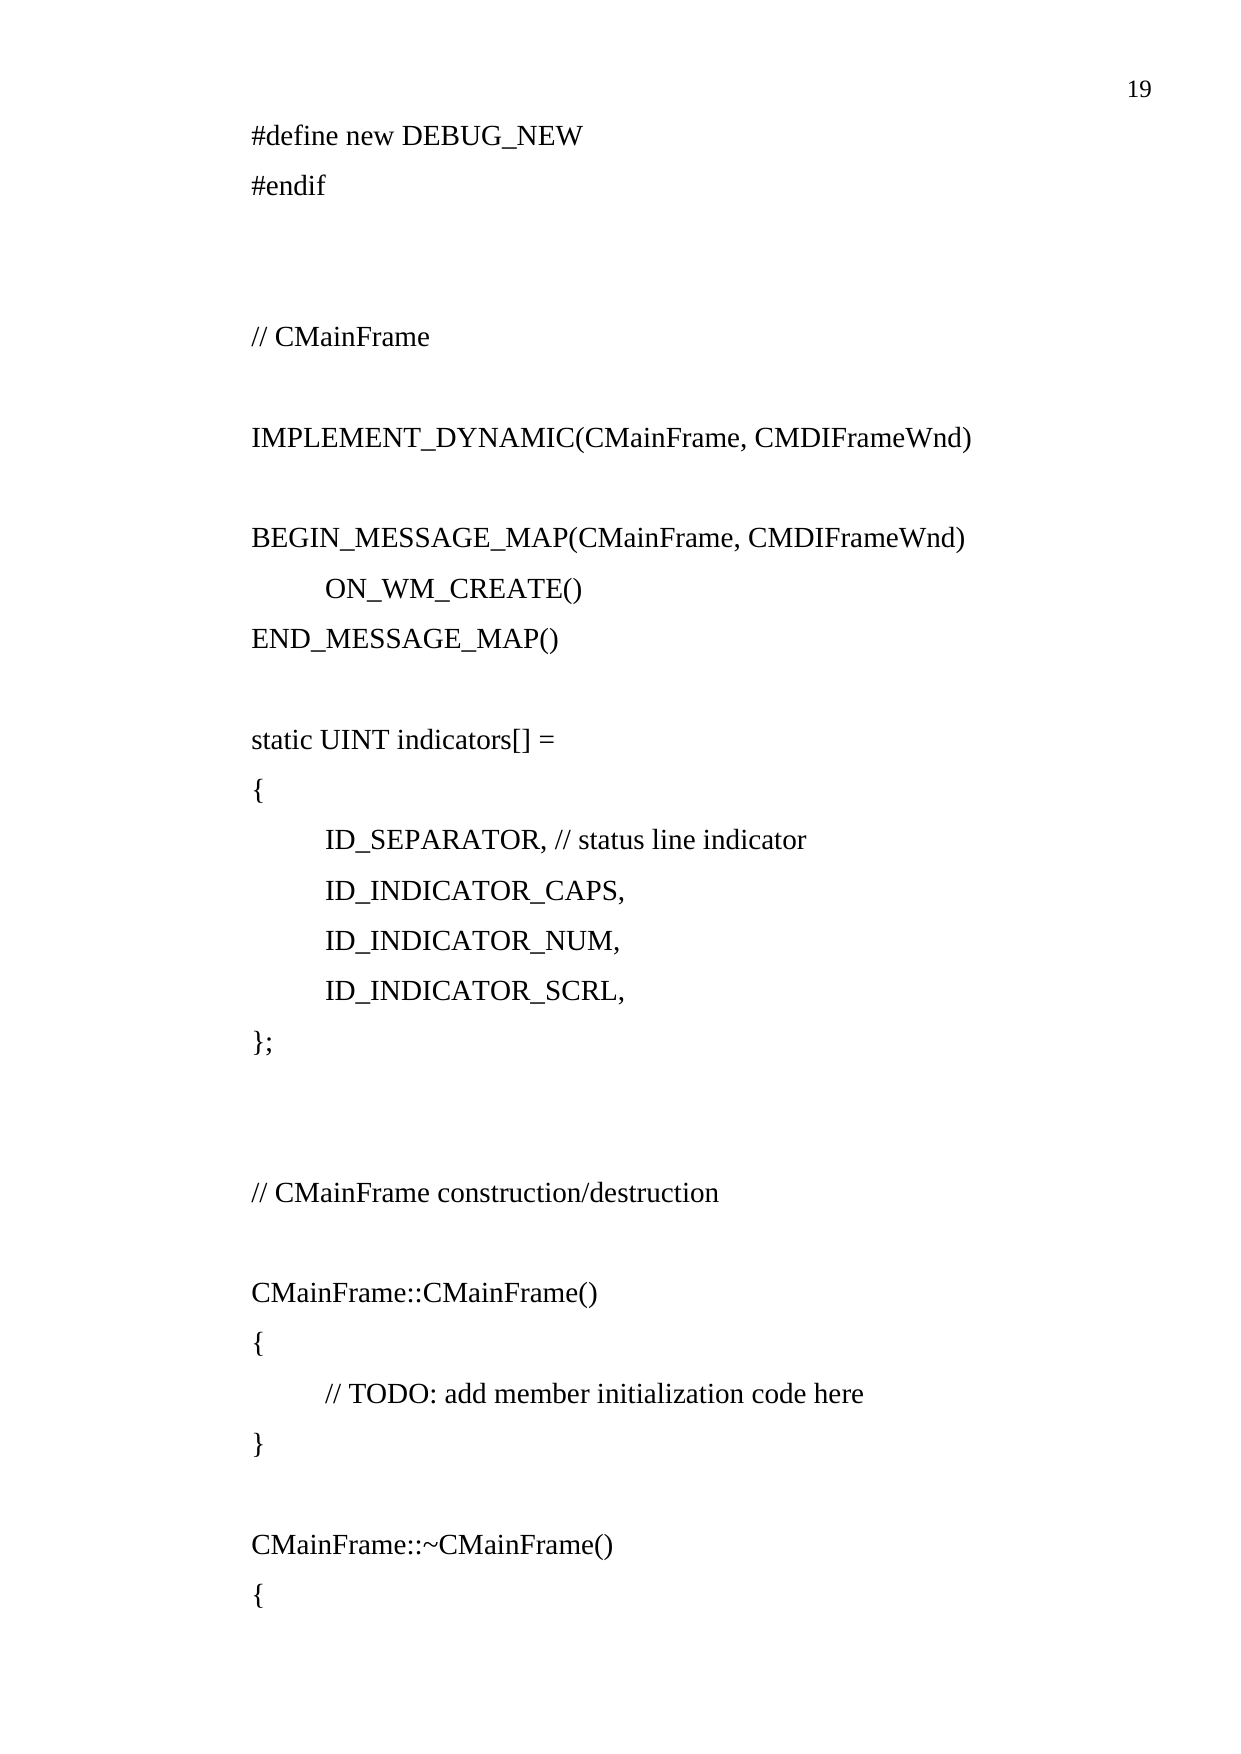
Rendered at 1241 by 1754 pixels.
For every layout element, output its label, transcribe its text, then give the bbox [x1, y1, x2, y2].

text // TODO: add member initialization code here [177, 1376, 1152, 1409]
text ID_INDICATOR_NUM, [177, 923, 1152, 957]
text }; [177, 1024, 1152, 1057]
text { [177, 1326, 1152, 1359]
text } [177, 1426, 1152, 1460]
text CMainFrame::~CMainFrame() [177, 1527, 1152, 1560]
text ON_WM_CREATE() [177, 571, 1152, 604]
text static UINT indicators[] = [177, 722, 1152, 755]
text END_MESSAGE_MAP() [177, 621, 1152, 655]
text #define new DEBUG_NEW [177, 118, 1152, 152]
text CMainFrame::CMainFrame() [177, 1275, 1152, 1309]
text { [177, 772, 1152, 806]
text ID_INDICATOR_SCRL, [177, 973, 1152, 1007]
text IMPLEMENT_DYNAMIC(CMainFrame, CMDIFrameWnd) [177, 420, 1152, 453]
text ID_INDICATOR_CAPS, [177, 873, 1152, 906]
text { [177, 1577, 1152, 1611]
text // CMainFrame construction/destruction [177, 1175, 1152, 1208]
text // CMainFrame [177, 319, 1152, 353]
text BEGIN_MESSAGE_MAP(CMainFrame, CMDIFrameWnd) [177, 521, 1152, 554]
text #endif [177, 168, 1152, 202]
text ID_SEPARATOR, // status line indicator [177, 822, 1152, 856]
